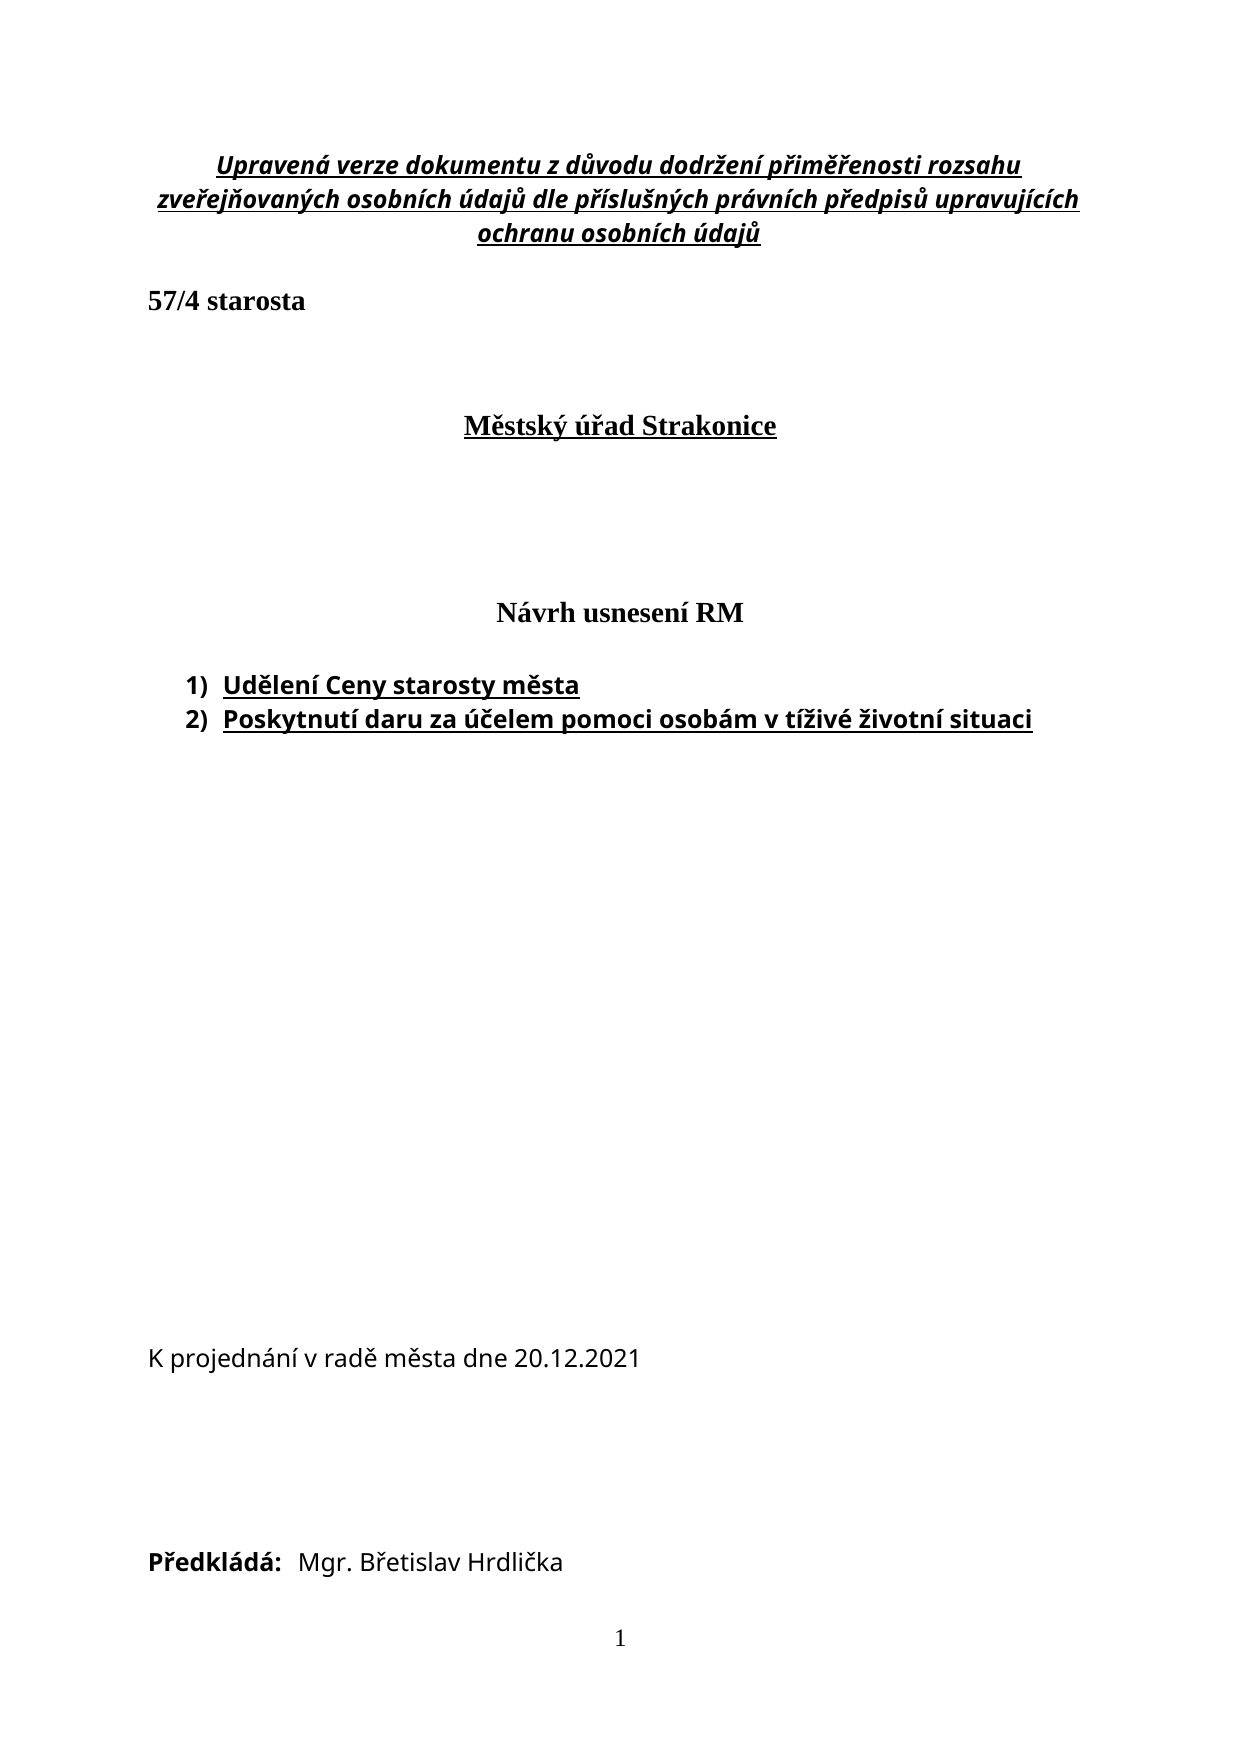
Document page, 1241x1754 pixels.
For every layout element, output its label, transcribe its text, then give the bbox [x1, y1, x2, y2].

text K projednání v radě města dne 20.12.2021 [148, 1341, 1093, 1374]
text Návrh usnesení RM [148, 595, 1093, 628]
subtitle 57/4 starosta [148, 283, 1093, 317]
text Upravená verze dokumentu z důvodu dodržení přiměřenosti rozsahu zveřejňovaných osobních údajů dle příslušných právních předpisů upravujících ochranu osobních údajů [148, 148, 1093, 250]
list Poskytnutí daru za účelem pomoci osobám v tíživé životní situaci [185, 702, 1093, 736]
text Městský úřad Strakonice [148, 408, 1093, 441]
text Předkládá: Mgr. Břetislav Hrdlička [148, 1545, 1093, 1579]
list Udělení Ceny starosty města [185, 668, 1093, 702]
